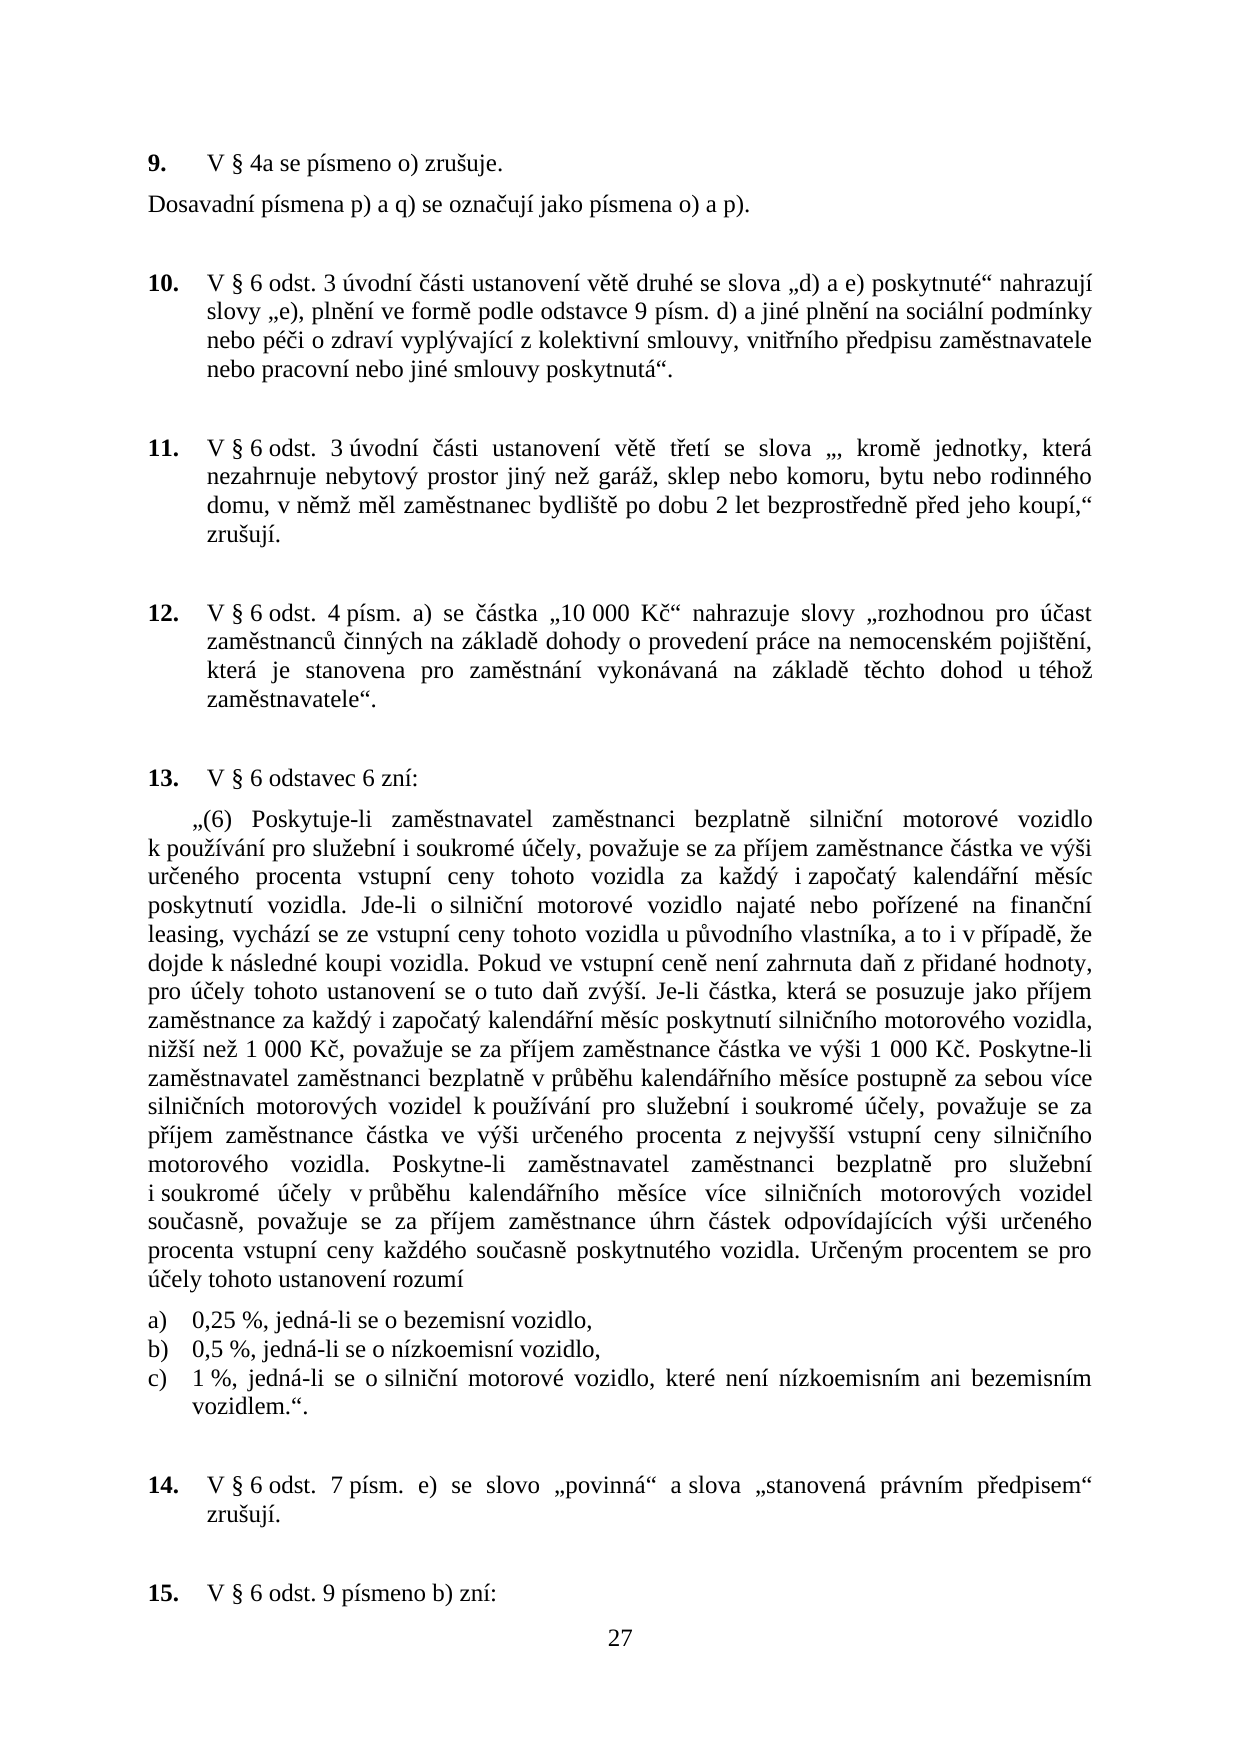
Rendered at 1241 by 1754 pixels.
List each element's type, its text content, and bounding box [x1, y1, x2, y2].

text c) 1 %, jedná-li se o silniční motorové vozidlo, které není nízkoemisním ani bezemisním vozidlem.“. [148, 1363, 1093, 1420]
list V § 6 odst. 3 úvodní části ustanovení větě druhé se slova „d) a e) poskytnuté“ nahrazují slovy „e), plnění ve formě podle odstavce 9 písm. d) a jiné plnění na sociální podmínky nebo péči o zdraví vyplývající z kolektivní smlouvy, vnitřního předpisu zaměstnavatele nebo pracovní nebo jiné smlouvy poskytnutá“. [148, 268, 1093, 383]
text „(6) Poskytuje-li zaměstnavatel zaměstnanci bezplatně silniční motorové vozidlo k používání pro služební i soukromé účely, považuje se za příjem zaměstnance částka ve výši určeného procenta vstupní ceny tohoto vozidla za každý i započatý kalendářní měsíc poskytnutí vozidla. Jde-li o silniční motorové vozidlo najaté nebo pořízené na finanční leasing, vychází se ze vstupní ceny tohoto vozidla u původního vlastníka, a to i v případě, že dojde k následné koupi vozidla. Pokud ve vstupní ceně není zahrnuta daň z přidané hodnoty, pro účely tohoto ustanovení se o tuto daň zvýší. Je-li částka, která se posuzuje jako příjem zaměstnance za každý i započatý kalendářní měsíc poskytnutí silničního motorového vozidla, nižší než 1 000 Kč, považuje se za příjem zaměstnance částka ve výši 1 000 Kč. Poskytne-li zaměstnavatel zaměstnanci bezplatně v průběhu kalendářního měsíce postupně za sebou více silničních motorových vozidel k používání pro služební i soukromé účely, považuje se za příjem zaměstnance částka ve výši určeného procenta z nejvyšší vstupní ceny silničního motorového vozidla. Poskytne-li zaměstnavatel zaměstnanci bezplatně pro služební i soukromé účely v průběhu kalendářního měsíce více silničních motorových vozidel současně, považuje se za příjem zaměstnance úhrn částek odpovídajících výši určeného procenta vstupní ceny každého současně poskytnutého vozidla. Určeným procentem se pro účely tohoto ustanovení rozumí [148, 804, 1093, 1293]
text b) 0,5 %, jedná-li se o nízkoemisní vozidlo, [148, 1334, 1093, 1363]
list V § 6 odst. 9 písmeno b) zní: [148, 1578, 1093, 1606]
text a) 0,25 %, jedná-li se o bezemisní vozidlo, [148, 1305, 1093, 1334]
list V § 6 odst. 7 písm. e) se slovo „povinná“ a slova „stanovená právním předpisem“ zrušují. [148, 1470, 1093, 1528]
text Dosavadní písmena p) a q) se označují jako písmena o) a p). [148, 189, 1093, 218]
list V § 4a se písmeno o) zrušuje. [148, 148, 1093, 176]
list V § 6 odst. 4 písm. a) se částka „10 000 Kč“ nahrazuje slovy „rozhodnou pro účast zaměstnanců činných na základě dohody o provedení práce na nemocenském pojištění, která je stanovena pro zaměstnání vykonávaná na základě těchto dohod u téhož zaměstnavatele“. [148, 598, 1093, 713]
list V § 6 odstavec 6 zní: [148, 763, 1093, 791]
list V § 6 odst. 3 úvodní části ustanovení větě třetí se slova „, kromě jednotky, která nezahrnuje nebytový prostor jiný než garáž, sklep nebo komoru, bytu nebo rodinného domu, v němž měl zaměstnanec bydliště po dobu 2 let bezprostředně před jeho koupí,“ zrušují. [148, 433, 1093, 548]
